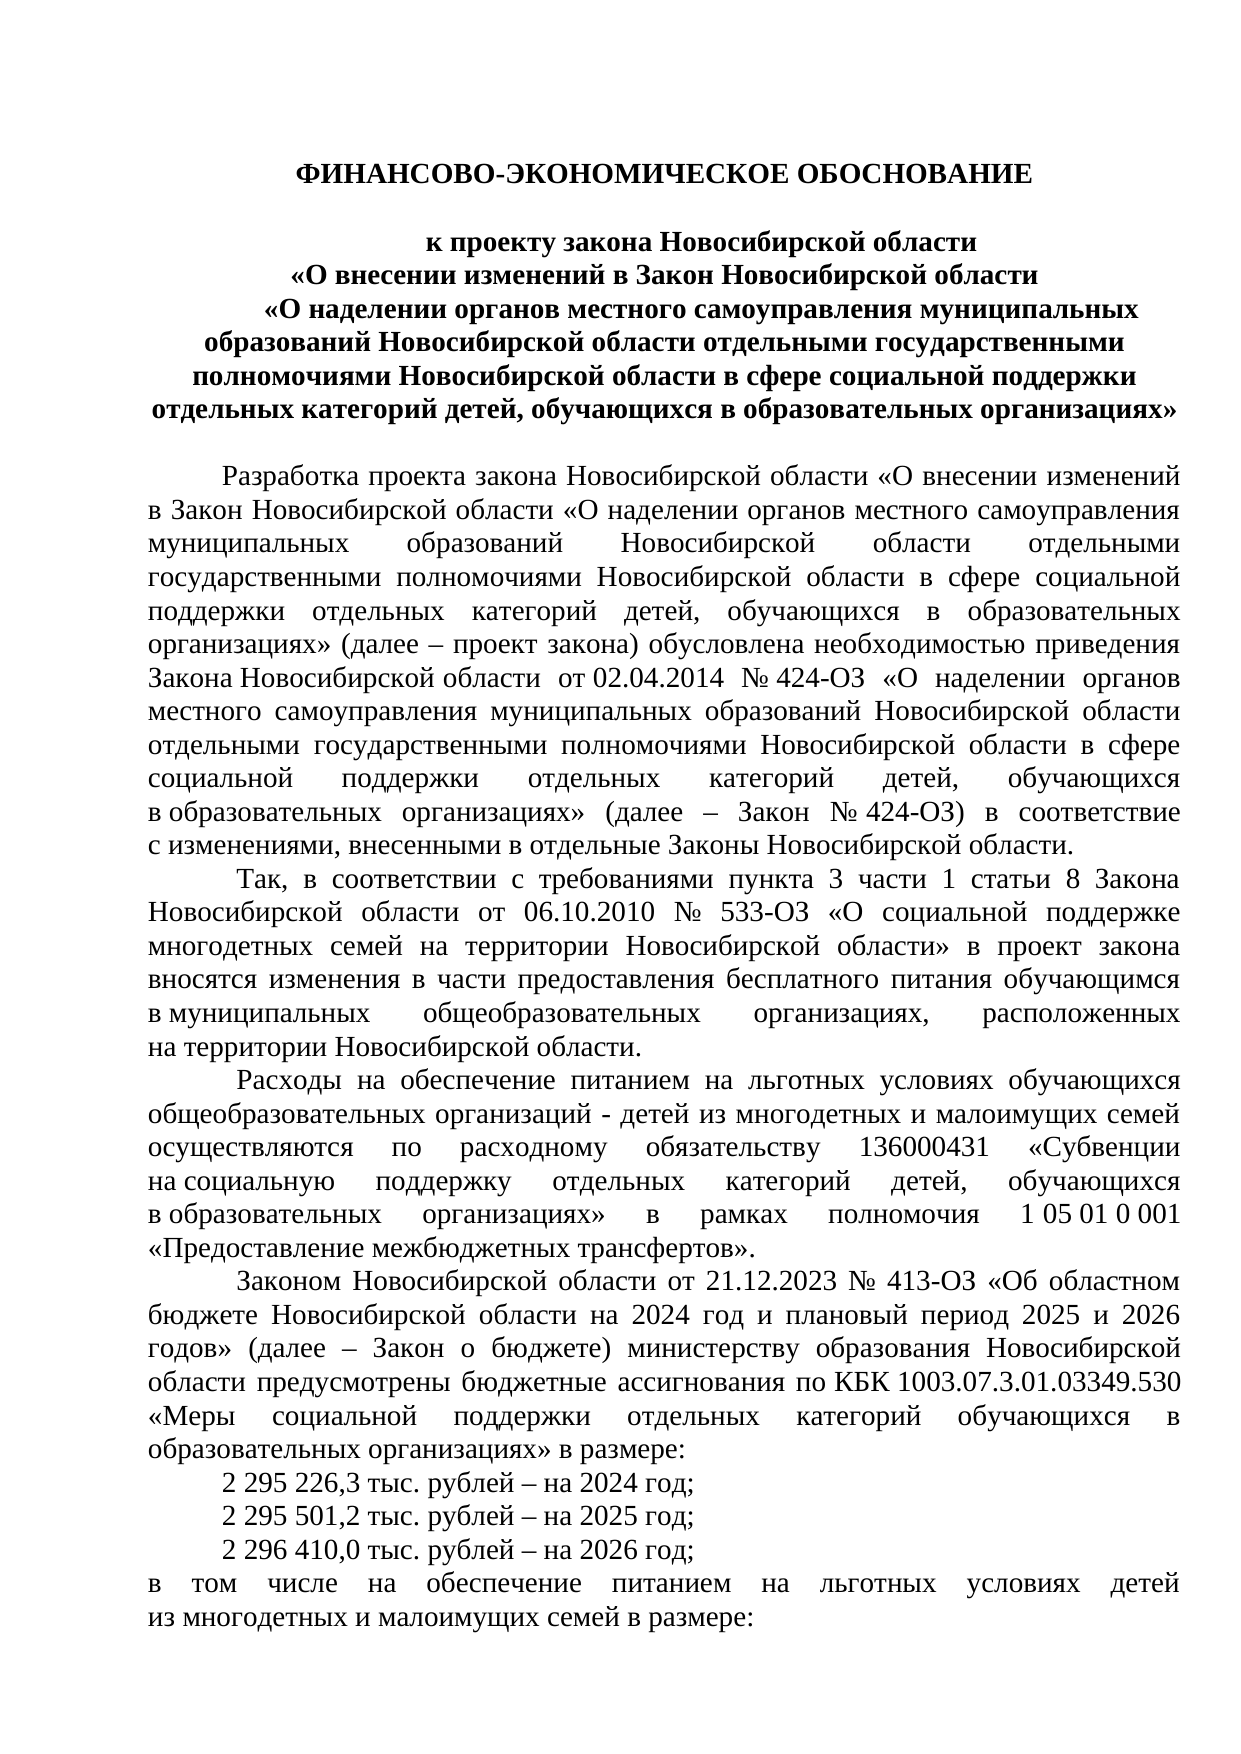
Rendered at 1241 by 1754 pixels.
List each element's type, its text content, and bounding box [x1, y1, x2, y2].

text 2 295 226,3 тыс. рублей – на 2024 год; [148, 1465, 1181, 1498]
text Так, в соответствии с требованиями пункта 3 части 1 статьи 8 Закона Новосибирской области от 06.10.2010 № 533-ОЗ «О социальной поддержке многодетных семей на территории Новосибирской области» в проект закона вносятся изменения в части предоставления бесплатного питания обучающимся в муниципальных общеобразовательных организациях, расположенных на территории Новосибирской области. [148, 861, 1181, 1062]
text ФИНАНСОВО-ЭКОНОМИЧЕСКОЕ ОБОСНОВАНИЕ [148, 157, 1181, 190]
text к проекту закона Новосибирской области [148, 224, 1181, 257]
text «О внесении изменений в Закон Новосибирской области [148, 257, 1181, 291]
text в том числе на обеспечение питанием на льготных условиях детей из многодетных и малоимущих семей в размере: [148, 1565, 1181, 1632]
text Разработка проекта закона Новосибирской области «О внесении изменений в Закон Новосибирской области «О наделении органов местного самоуправления муниципальных образований Новосибирской области отдельными государственными полномочиями Новосибирской области в сфере социальной поддержки отдельных категорий детей, обучающихся в образовательных организациях» (далее – проект закона) обусловлена необходимостью приведения Закона Новосибирской области от 02.04.2014 № 424-ОЗ «О наделении органов местного самоуправления муниципальных образований Новосибирской области отдельными государственными полномочиями Новосибирской области в сфере социальной поддержки отдельных категорий детей, обучающихся в образовательных организациях» (далее – Закон № 424-ОЗ) в соответствие с изменениями, внесенными в отдельные Законы Новосибирской области. [148, 458, 1181, 861]
text Законом Новосибирской области от 21.12.2023 № 413-ОЗ «Об областном бюджете Новосибирской области на 2024 год и плановый период 2025 и 2026 годов» (далее – Закон о бюджете) министерству образования Новосибирской области предусмотрены бюджетные ассигнования по КБК 1003.07.3.01.03349.530 «Меры социальной поддержки отдельных категорий обучающихся в образовательных организациях» в размере: [148, 1263, 1181, 1465]
text 2 296 410,0 тыс. рублей – на 2026 год; [148, 1532, 1181, 1565]
text Расходы на обеспечение питанием на льготных условиях обучающихся общеобразовательных организаций - детей из многодетных и малоимущих семей осуществляются по расходному обязательству 136000431 «Субвенции на социальную поддержку отдельных категорий детей, обучающихся в образовательных организациях» в рамках полномочия 1 05 01 0 001 «Предоставление межбюджетных трансфертов». [148, 1062, 1181, 1263]
text 2 295 501,2 тыс. рублей – на 2025 год; [148, 1498, 1181, 1532]
text «О наделении органов местного самоуправления муниципальных образований Новосибирской области отдельными государственными полномочиями Новосибирской области в сфере социальной поддержки отдельных категорий детей, обучающихся в образовательных организациях» [148, 291, 1181, 425]
